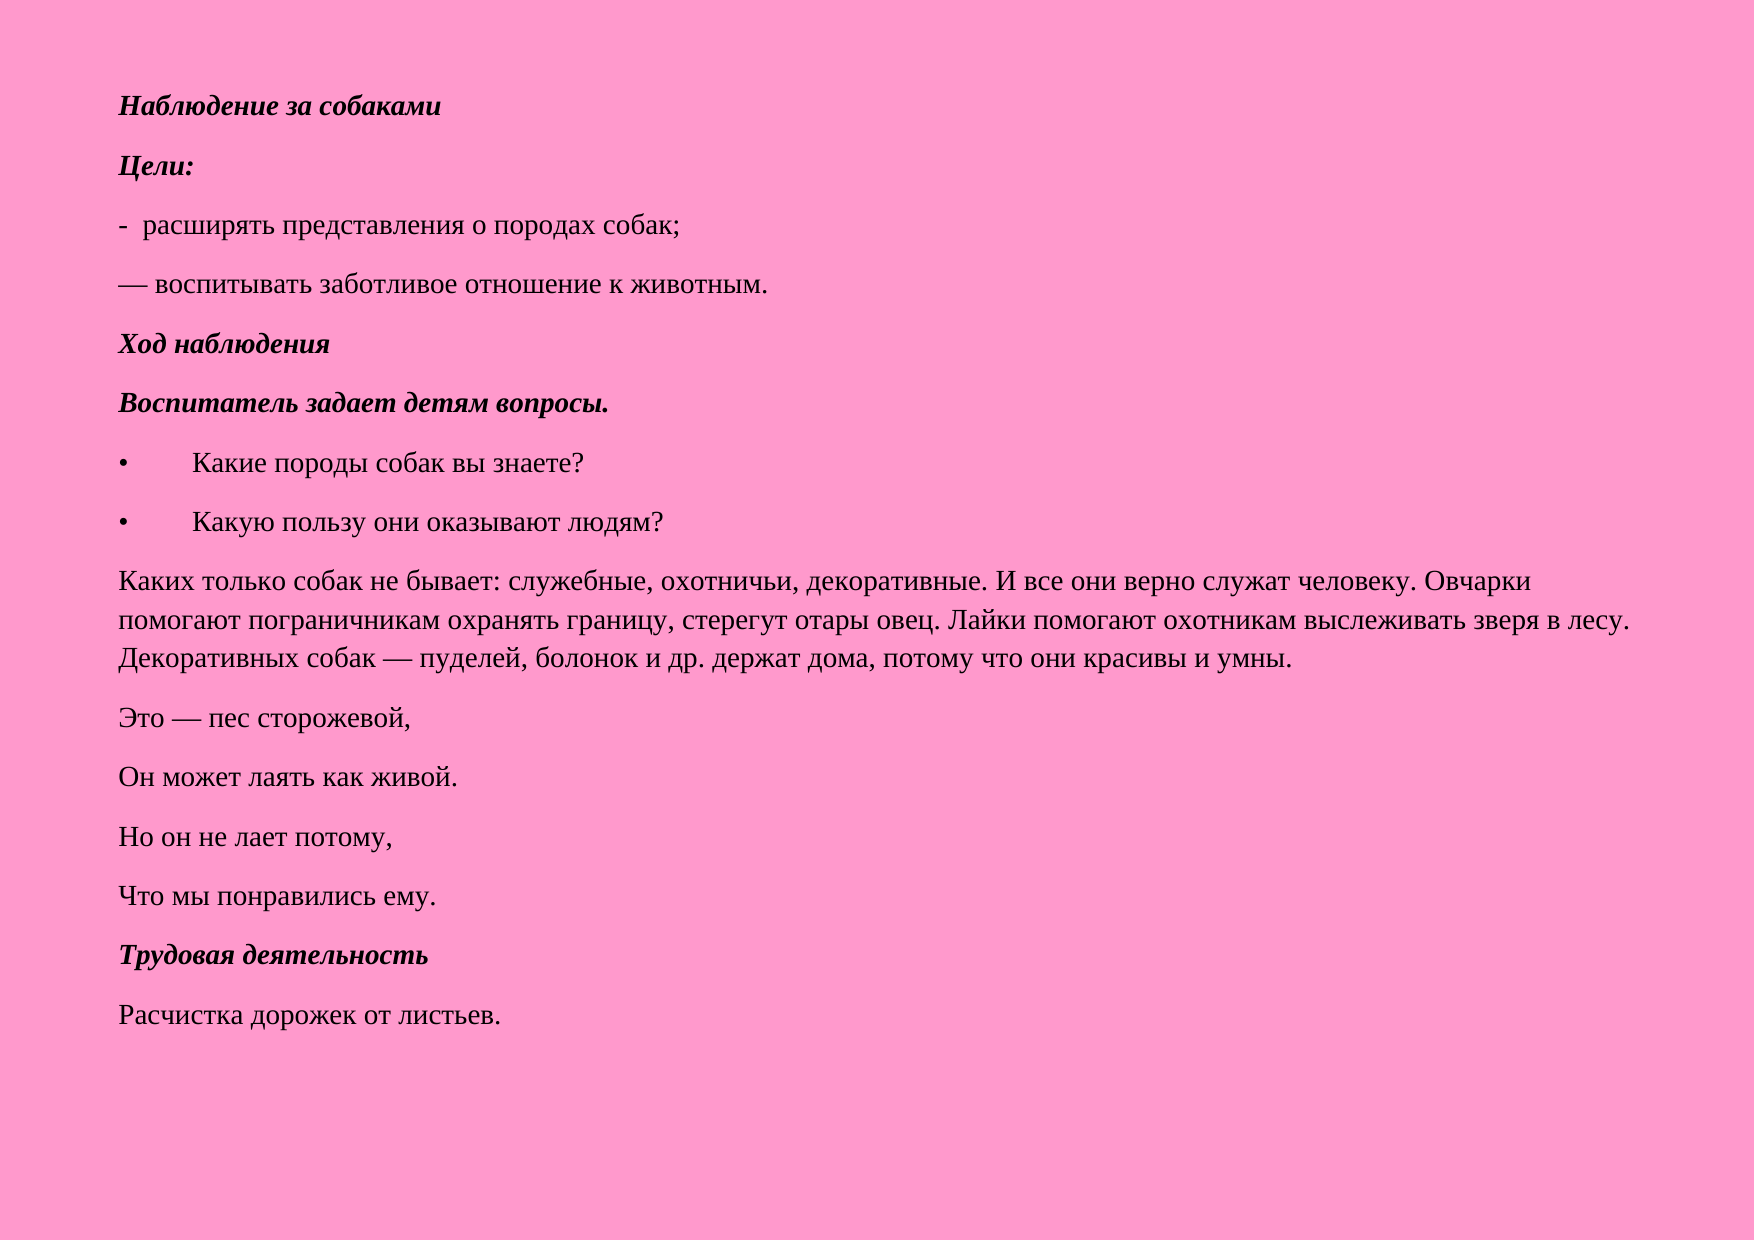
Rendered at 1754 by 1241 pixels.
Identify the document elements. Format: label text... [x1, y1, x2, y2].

text Ход наблюдения [118, 326, 1636, 359]
text Наблюдение за собаками [118, 88, 1636, 122]
text Что мы понравились ему. [118, 878, 1636, 912]
text Трудовая деятельность [118, 937, 1636, 971]
text - расширять представления о породах собак; [118, 207, 1636, 241]
text Но он не лает потому, [118, 819, 1636, 852]
text Он может лаять как живой. [118, 759, 1636, 793]
text Воспитатель задает детям вопросы. [118, 385, 1636, 419]
text Это — пес сторожевой, [118, 700, 1636, 733]
text Каких только собак не бывает: служебные, охотничьи, декоративные. И все они верно служат человеку. Овчарки помогают пограничникам охранять границу, стерегут отары овец. Лайки помогают охотникам выслеживать зверя в лесу. Декоративных собак — пуделей, болонок и др. держат дома, потому что они красивы и умны. [118, 563, 1636, 674]
text Расчистка дорожек от листьев. [118, 997, 1636, 1030]
text — воспитывать заботливое отношение к животным. [118, 267, 1636, 300]
text • Какие породы собак вы знаете? [118, 445, 1636, 478]
text Цели: [118, 148, 1636, 181]
text • Какую пользу они оказывают людям? [118, 504, 1636, 538]
